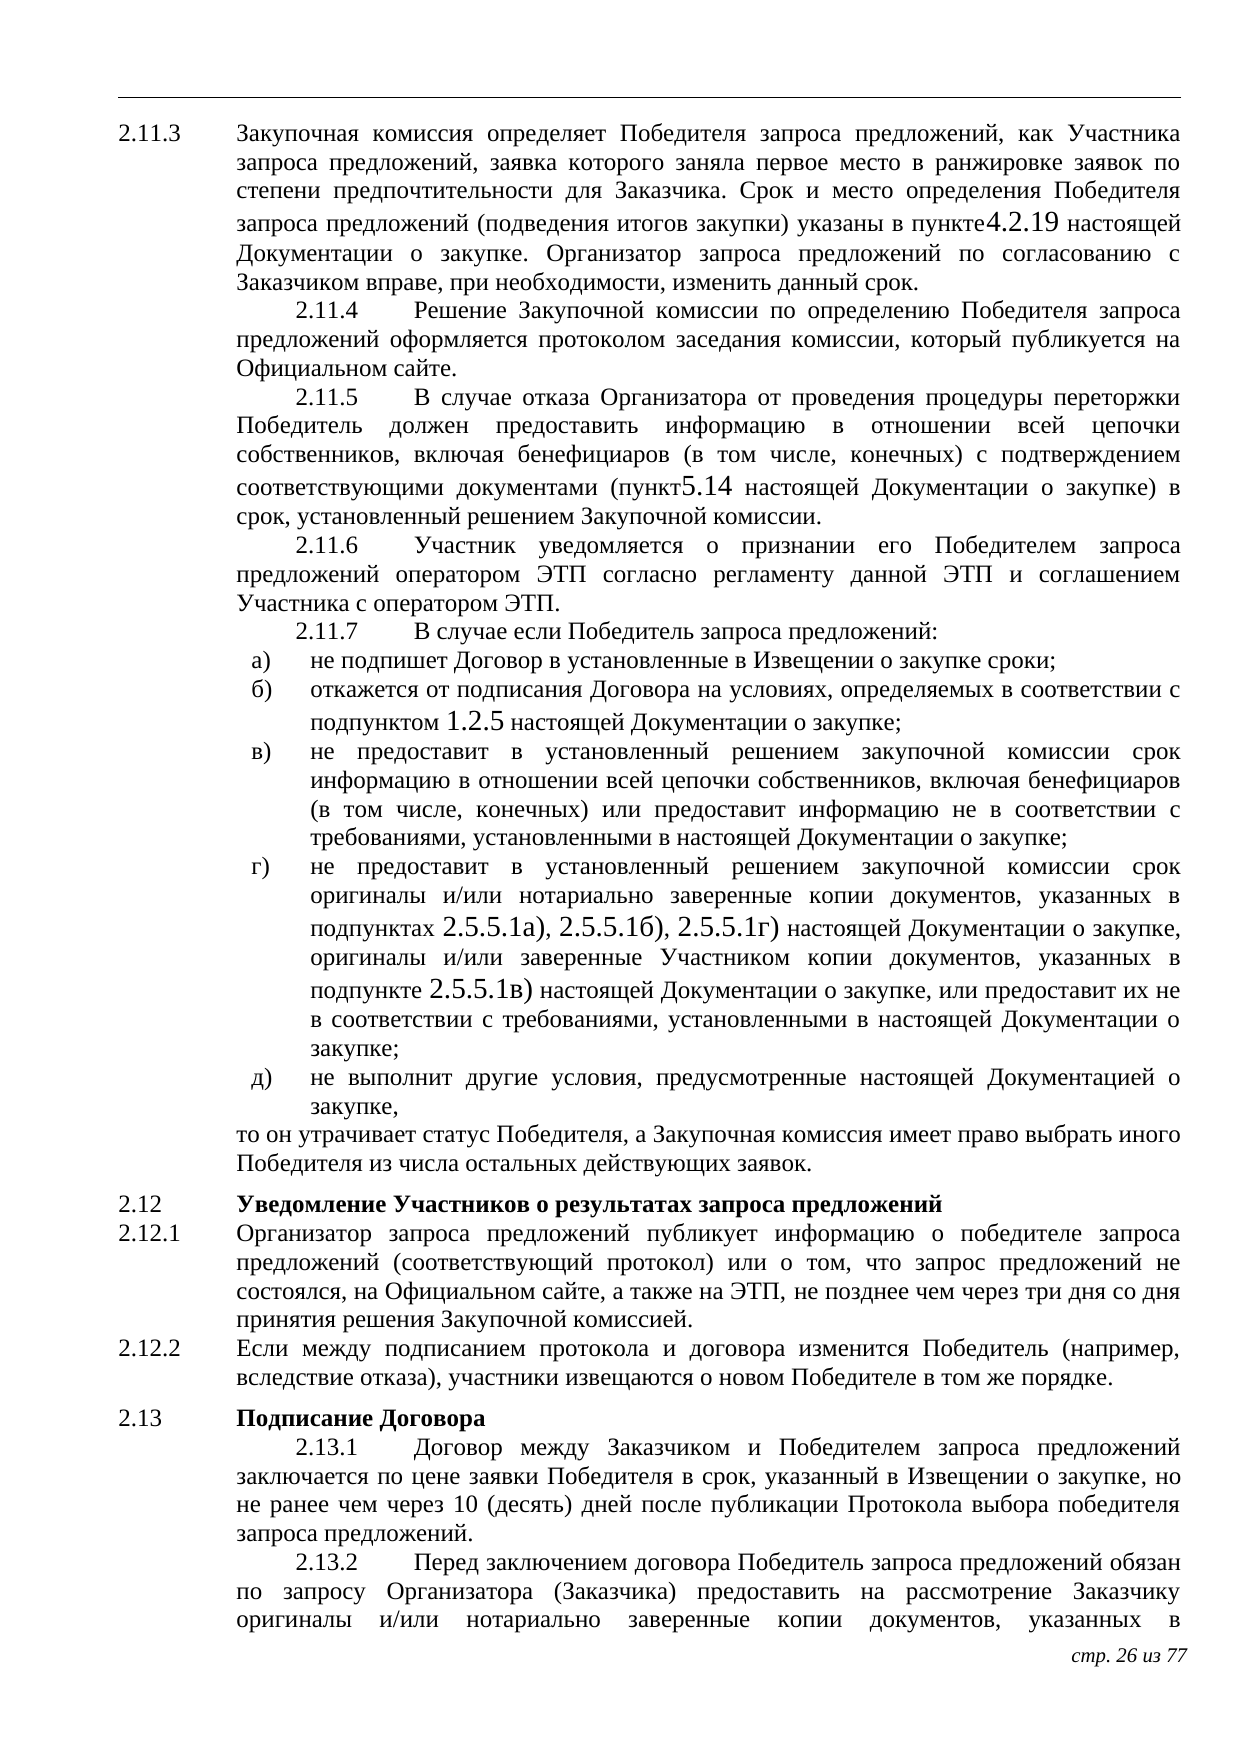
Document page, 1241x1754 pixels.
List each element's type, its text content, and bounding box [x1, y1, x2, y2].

text не выполнит другие условия, предусмотренные настоящей Документацией о закупке, [251, 1062, 1181, 1119]
list Закупочная комиссия определяет Победителя запроса предложений, как Участника запроса предложений, заявка которого заняла первое место в ранжировке заявок по степени предпочтительности для Заказчика. Срок и место определения Победителя запроса предложений (подведения итогов закупки) указаны в пункте4.2.19 настоящей Документации о закупке. Организатор запроса предложений по согласованию с Заказчиком вправе, при необходимости, изменить данный срок. [118, 118, 1181, 295]
subtitle Уведомление Участников о результатах запроса предложений [118, 1189, 1181, 1218]
text В случае если Победитель запроса предложений: [236, 616, 1181, 645]
list Если между подписанием протокола и договора изменится Победитель (например, вследствие отказа), участники извещаются о новом Победителе в том же порядке. [118, 1333, 1181, 1391]
text не предоставит в установленный решением закупочной комиссии срок информацию в отношении всей цепочки собственников, включая бенефициаров (в том числе, конечных) или предоставит информацию не в соответствии с требованиями, установленными в настоящей Документации о закупке; [251, 736, 1181, 851]
text то он утрачивает статус Победителя, а Закупочная комиссия имеет право выбрать иного Победителя из числа остальных действующих заявок. [236, 1119, 1181, 1177]
text откажется от подписания Договора на условиях, определяемых в соответствии с подпунктом 1.2.5 настоящей Документации о закупке; [251, 674, 1181, 736]
text Договор между Заказчиком и Победителем запроса предложений заключается по цене заявки Победителя в срок, указанный в Извещении о закупке, но не ранее чем через 10 (десять) дней после публикации Протокола выбора победителя запроса предложений. [236, 1432, 1181, 1547]
text не предоставит в установленный решением закупочной комиссии срок оригиналы и/или нотариально заверенные копии документов, указанных в подпунктах 2.5.5.1а), 2.5.5.1б), 2.5.5.1г) настоящей Документации о закупке, оригиналы и/или заверенные Участником копии документов, указанных в подпункте 2.5.5.1в) настоящей Документации о закупке, или предоставит их не в соответствии с требованиями, установленными в настоящей Документации о закупке; [251, 851, 1181, 1062]
text не подпишет Договор в установленные в Извещении о закупке сроки; [251, 645, 1181, 674]
text Решение Закупочной комиссии по определению Победителя запроса предложений оформляется протоколом заседания комиссии, который публикуется на Официальном сайте. [236, 295, 1181, 382]
list Организатор запроса предложений публикует информацию о победителе запроса предложений (соответствующий протокол) или о том, что запрос предложений не состоялся, на Официальном сайте, а также на ЭТП, не позднее чем через три дня со дня принятия решения Закупочной комиссией. [118, 1218, 1181, 1333]
text В случае отказа Организатора от проведения процедуры переторжки Победитель должен предоставить информацию в отношении всей цепочки собственников, включая бенефициаров (в том числе, конечных) с подтверждением соответствующими документами (пункт5.14 настоящей Документации о закупке) в срок, установленный решением Закупочной комиссии. [236, 382, 1181, 530]
subtitle Подписание Договора [118, 1403, 1181, 1432]
text Участник уведомляется о признании его Победителем запроса предложений оператором ЭТП согласно регламенту данной ЭТП и соглашением Участника с оператором ЭТП. [236, 530, 1181, 616]
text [236, 1547, 1181, 1633]
